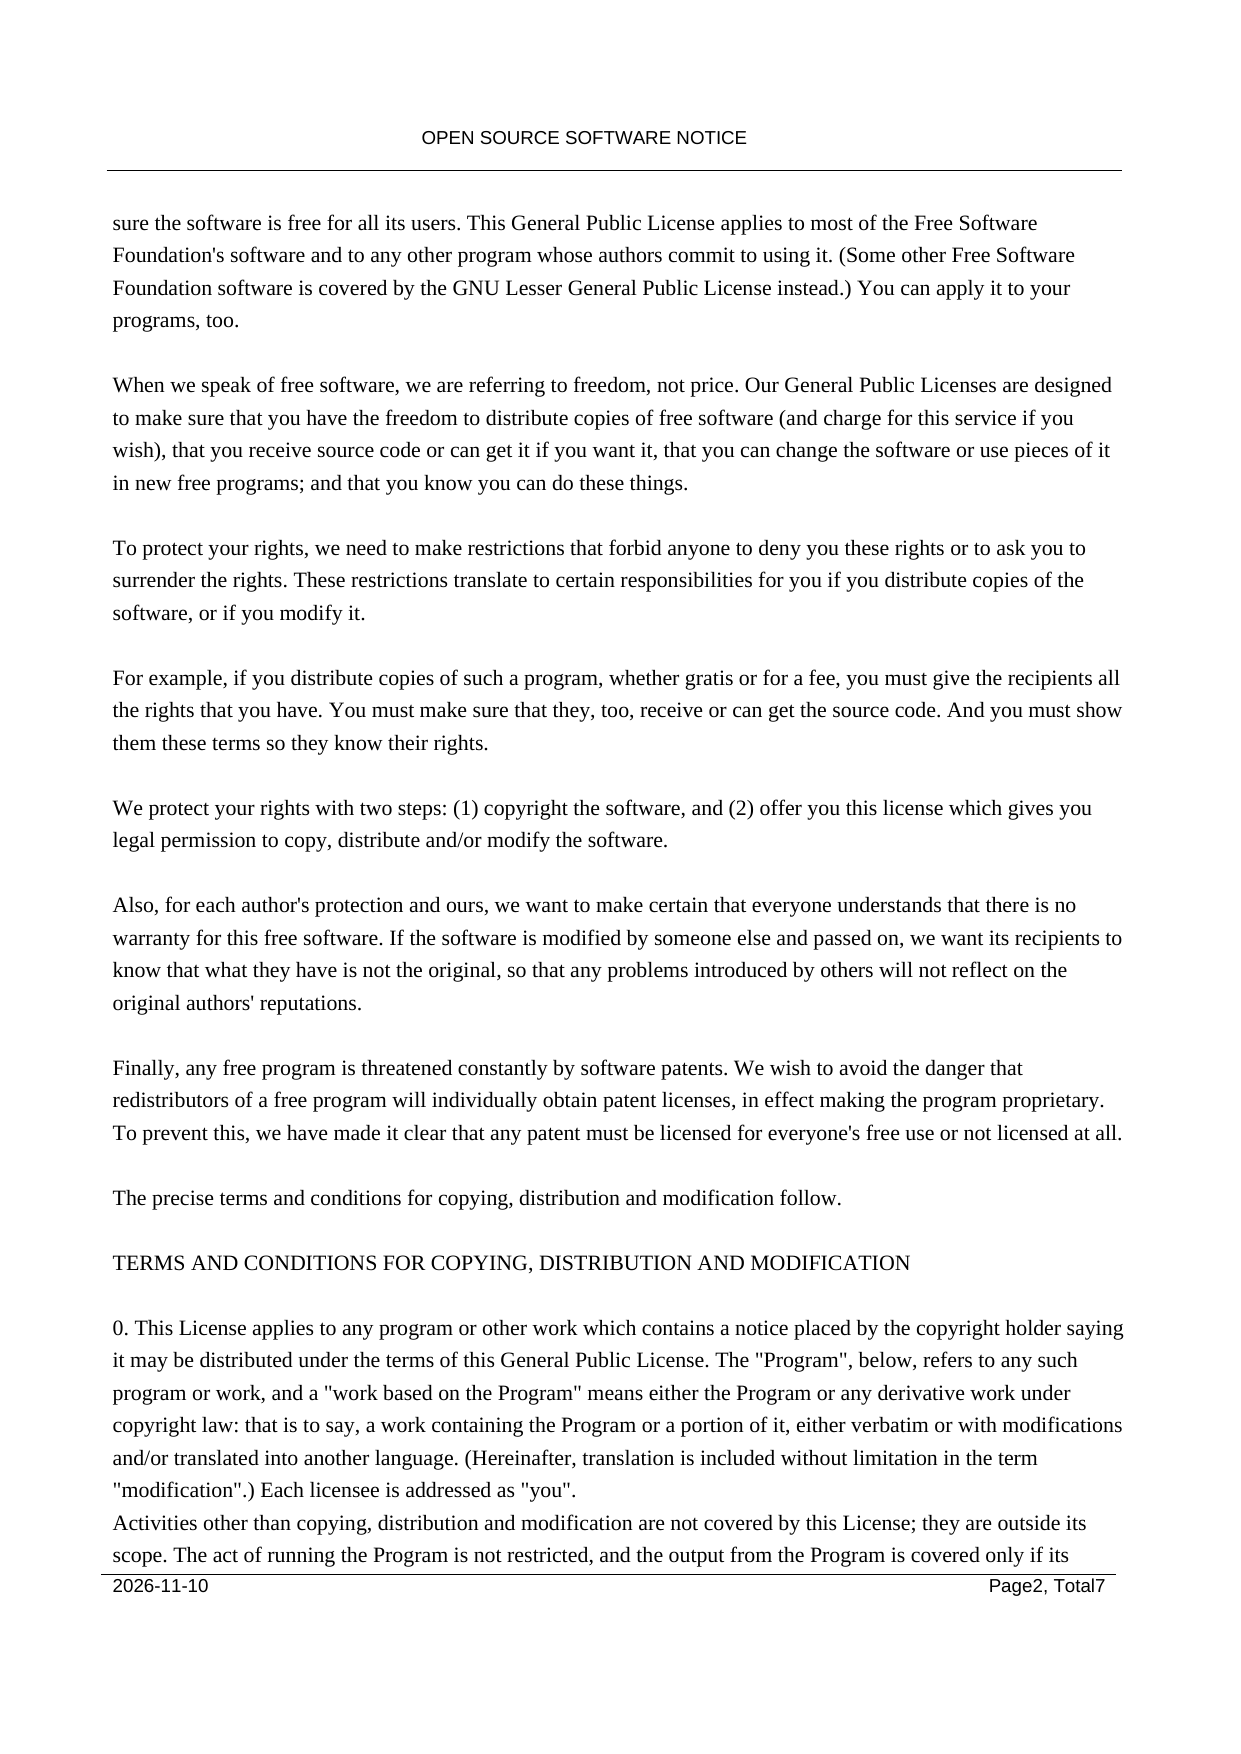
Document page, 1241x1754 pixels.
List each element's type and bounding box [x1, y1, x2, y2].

text [112, 206, 1128, 1571]
